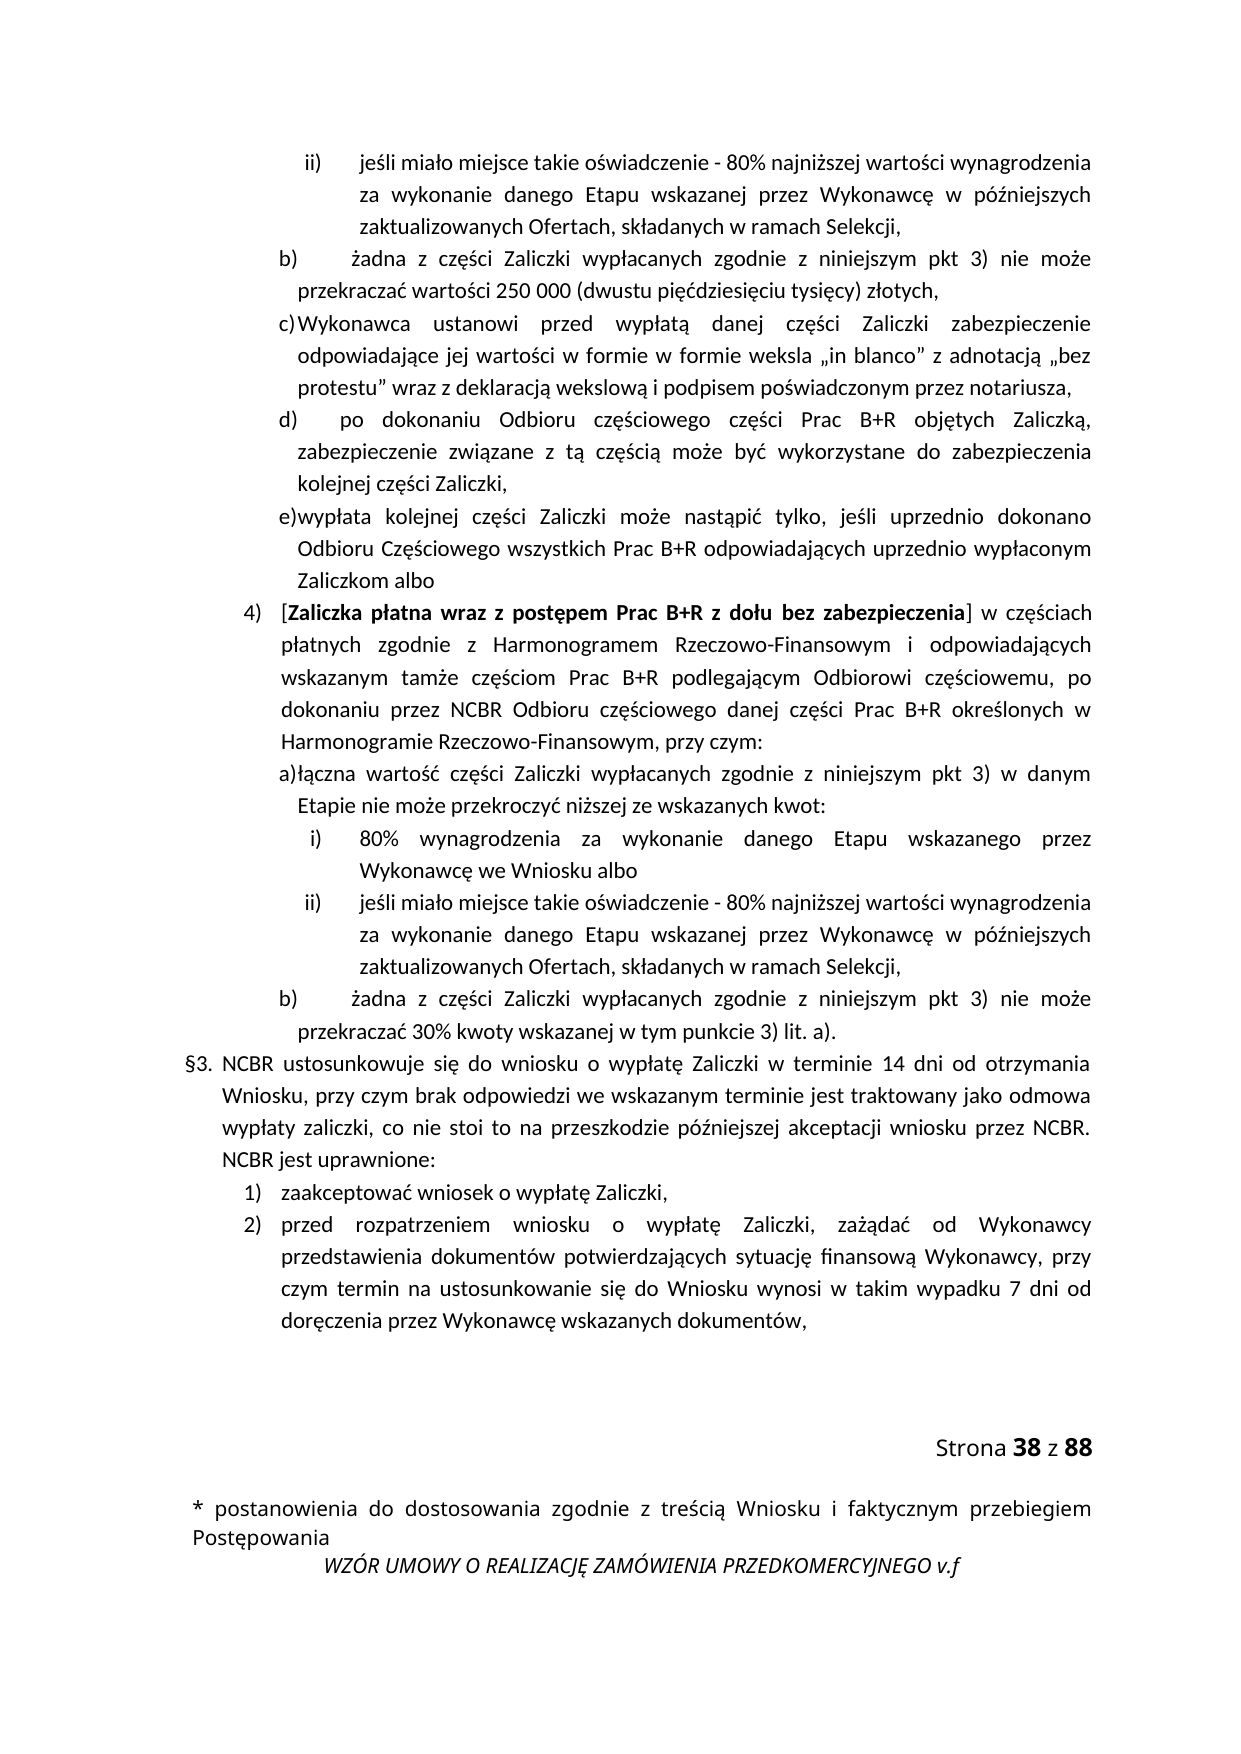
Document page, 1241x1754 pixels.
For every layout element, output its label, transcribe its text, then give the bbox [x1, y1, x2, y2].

list jeśli miało miejsce takie oświadczenie - 80% najniższej wartości wynagrodzenia za wykonanie danego Etapu wskazanej przez Wykonawcę w późniejszych zaktualizowanych Ofertach, składanych w ramach Selekcji, [322, 148, 1093, 240]
list jeśli miało miejsce takie oświadczenie - 80% najniższej wartości wynagrodzenia za wykonanie danego Etapu wskazanej przez Wykonawcę w późniejszych zaktualizowanych Ofertach, składanych w ramach Selekcji, [322, 888, 1093, 980]
list po dokonaniu Odbioru częściowego części Prac B+R objętych Zaliczką, zabezpieczenie związane z tą częścią może być wykorzystane do zabezpieczenia kolejnej części Zaliczki, [279, 405, 1093, 498]
list żadna z części Zaliczki wypłacanych zgodnie z niniejszym pkt 3) nie może przekraczać 30% kwoty wskazanej w tym punkcie 3) lit. a). [279, 984, 1093, 1045]
list łączna wartość części Zaliczki wypłacanych zgodnie z niniejszym pkt 3) w danym Etapie nie może przekroczyć niższej ze wskazanych kwot: [279, 759, 1093, 819]
list 80% wynagrodzenia za wykonanie danego Etapu wskazanego przez Wykonawcę we Wniosku albo [322, 824, 1093, 884]
list NCBR ustosunkowuje się do wniosku o wypłatę Zaliczki w terminie 14 dni od otrzymania Wniosku, przy czym brak odpowiedzi we wskazanym terminie jest traktowany jako odmowa wypłaty zaliczki, co nie stoi to na przeszkodzie późniejszej akceptacji wniosku przez NCBR. NCBR jest uprawnione: [184, 1049, 1093, 1173]
list Wykonawca ustanowi przed wypłatą danej części Zaliczki zabezpieczenie odpowiadające jej wartości w formie w formie weksla „in blanco” z adnotacją „bez protestu” wraz z deklaracją wekslową i podpisem poświadczonym przez notariusza, [279, 309, 1093, 401]
list przed rozpatrzeniem wniosku o wypłatę Zaliczki, zażądać od Wykonawcy przedstawienia dokumentów potwierdzających sytuację finansową Wykonawcy, przy czym termin na ustosunkowanie się do Wniosku wynosi w takim wypadku 7 dni od doręczenia przez Wykonawcę wskazanych dokumentów, [243, 1210, 1093, 1334]
list zaakceptować wniosek o wypłatę Zaliczki, [243, 1178, 1093, 1206]
list żadna z części Zaliczki wypłacanych zgodnie z niniejszym pkt 3) nie może przekraczać wartości 250 000 (dwustu pięćdziesięciu tysięcy) złotych, [279, 244, 1093, 304]
list [Zaliczka płatna wraz z postępem Prac B+R z dołu bez zabezpieczenia] w częściach płatnych zgodnie z Harmonogramem Rzeczowo-Finansowym i odpowiadających wskazanym tamże częściom Prac B+R podlegającym Odbiorowi częściowemu, po dokonaniu przez NCBR Odbioru częściowego danej części Prac B+R określonych w Harmonogramie Rzeczowo-Finansowym, przy czym: [243, 598, 1093, 755]
list wypłata kolejnej części Zaliczki może nastąpić tylko, jeśli uprzednio dokonano Odbioru Częściowego wszystkich Prac B+R odpowiadających uprzednio wypłaconym Zaliczkom albo [279, 502, 1093, 594]
